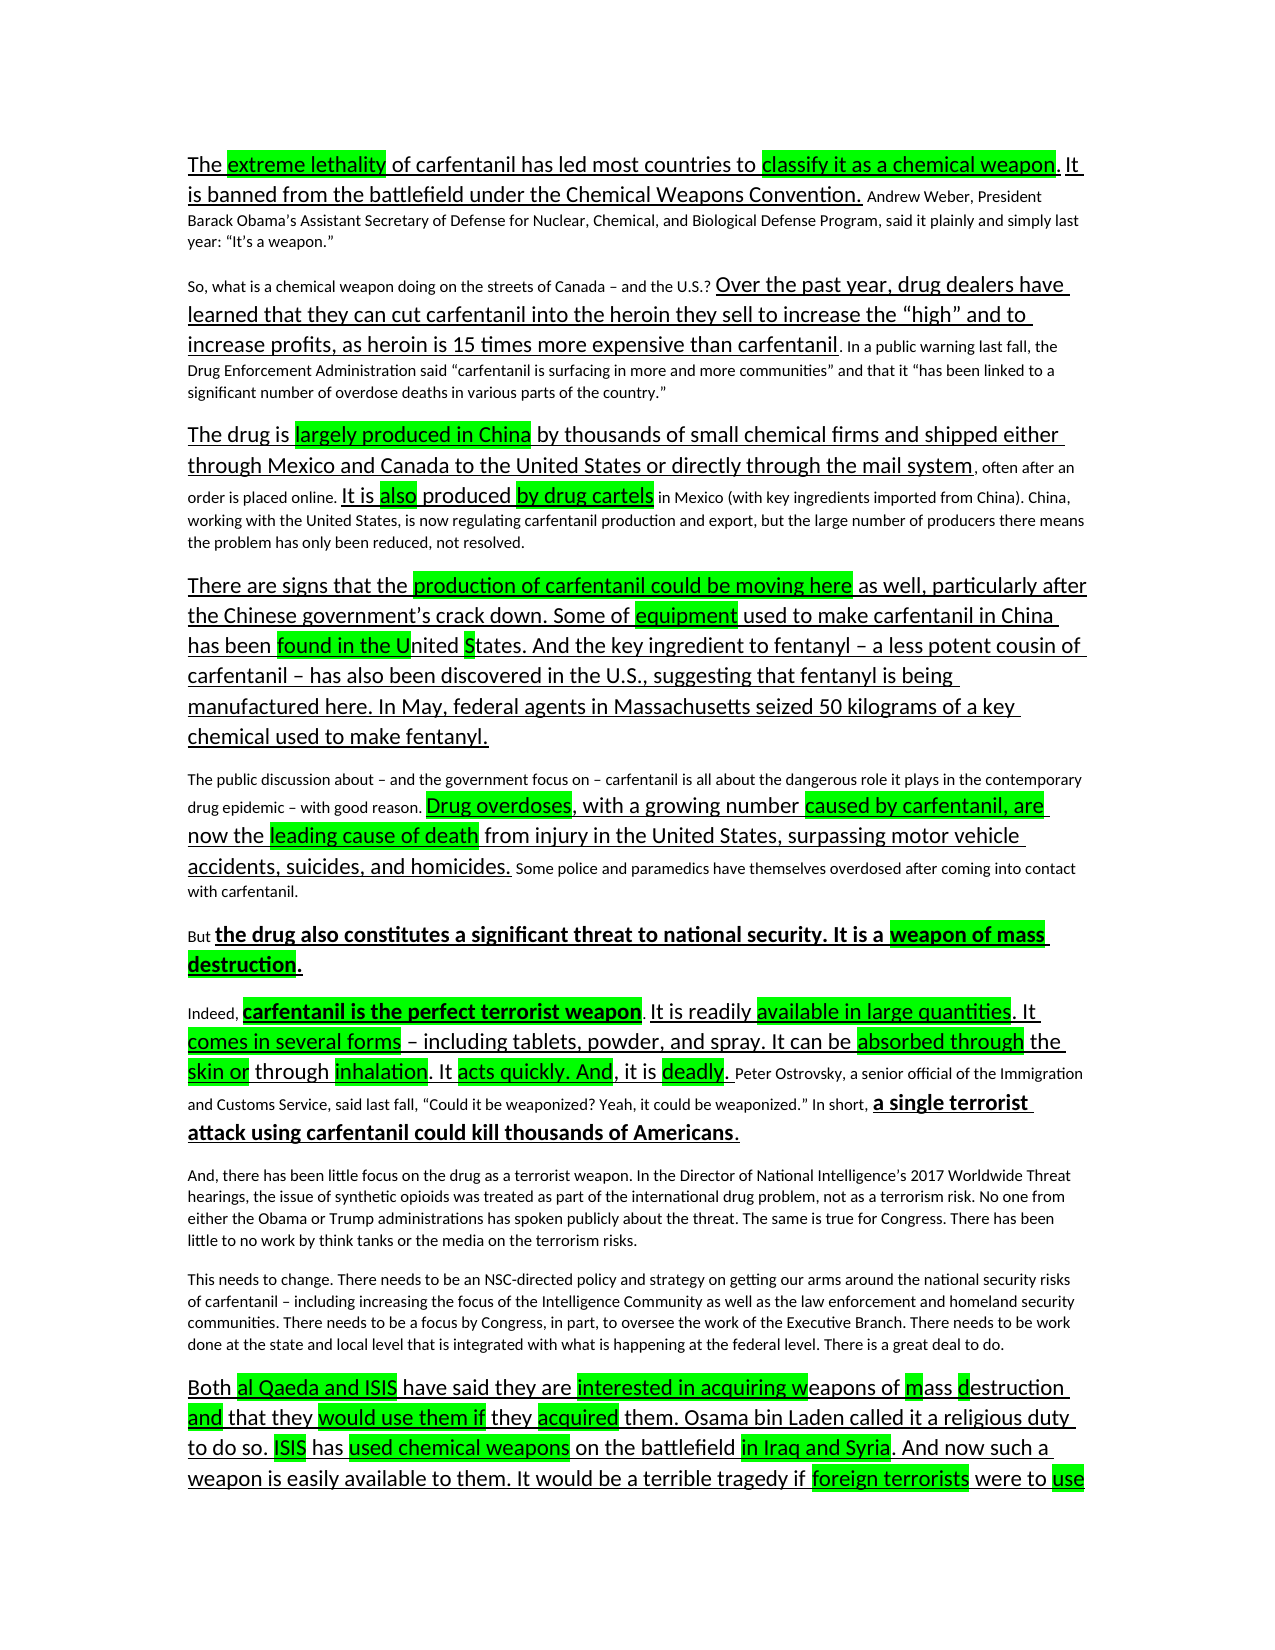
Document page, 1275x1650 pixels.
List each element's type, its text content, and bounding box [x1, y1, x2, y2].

text The public discussion about – and the government focus on – carfentanil is all about the dangerous role it plays in the contemporary drug epidemic – with good reason. Drug overdoses, with a growing number caused by carfentanil, are now the leading cause of death from injury in the United States, surpassing motor vehicle accidents, suicides, and homicides. Some police and paramedics have themselves overdosed after coming into contact with carfentanil. [187, 769, 1087, 902]
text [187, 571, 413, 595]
text The drug is largely produced in China by thousands of small chemical firms and shipped either through Mexico and Canada to the United States or directly through the mail system, often after an order is placed online. It is also produced by drug cartels in Mexico (with key ingredients imported from China). China, working with the United States, is now regulating carfentanil production and export, but the large number of producers there means the problem has only been reduced, not resolved. [187, 421, 1087, 553]
text This needs to change. There needs to be an NSC-directed policy and strategy on getting our arms around the national security risks of carfentanil – including increasing the focus of the Intelligence Community as well as the law enforcement and homeland security communities. There needs to be a focus by Congress, in part, to oversee the work of the Executive Branch. There needs to be work done at the state and local level that is integrated with what is happening at the federal level. There is a great deal to do. [187, 1269, 1087, 1355]
text Indeed, carfentanil is the perfect terrorist weapon. It is readily available in large quantities. It comes in several forms – including tablets, powder, and spray. It can be absorbed through the skin or through inhalation. It acts quickly. And, it is deadly. Peter Ostrovsky, a senior official of the Immigration and Customs Service, said last fall, “Could it be weaponized? Yeah, it could be weaponized.” In short, a single terrorist attack using carfentanil could kill thousands of Americans. [187, 997, 1087, 1146]
text The extreme lethality of carfentanil has led most countries to classify it as a chemical weapon. It is banned from the battlefield under the Chemical Weapons Convention. Andrew Weber, President Barack Obama’s Assistant Secretary of Defense for Nuclear, Chemical, and Biological Defense Program, said it plainly and simply last year: “It’s a weapon.” [187, 150, 1087, 252]
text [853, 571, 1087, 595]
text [187, 1373, 1087, 1492]
text There are signs that the production of carfentanil could be moving here as well, particularly after the Chinese government’s crack down. Some of equipment used to make carfentanil in China has been found in the United States. And the key ingredient to fentanyl – a less potent cousin of carfentanil – has also been discovered in the U.S., suggesting that fentanyl is being manufactured here. In May, federal agents in Massachusetts seized 50 kilograms of a key chemical used to make fentanyl. [187, 657, 1087, 750]
text So, what is a chemical weapon doing on the streets of Canada – and the U.S.? Over the past year, drug dealers have learned that they can cut carfentanil into the heroin they sell to increase the “high” and to increase profits, as heroin is 15 times more expensive than carfentanil. In a public warning last fall, the Drug Enforcement Administration said “carfentanil is surfacing in more and more communities” and that it “has been linked to a significant number of overdose deaths in various parts of the country.” [187, 270, 1087, 402]
text And, there has been little focus on the drug as a terrorist weapon. In the Director of National Intelligence’s 2017 Worldwide Threat hearings, the issue of synthetic opioids was treated as part of the international drug problem, not as a terrorism risk. No one from either the Obama or Trump administrations has spoken publicly about the threat. The same is true for Congress. There has been little to no work by think tanks or the media on the terrorism risks. [187, 1165, 1087, 1251]
text There are signs that the production of carfentanil could be moving here as well, particularly after the Chinese government’s crack down. Some of equipment used to make carfentanil in China has been found in the United States. And the key ingredient to fentanyl – a less potent cousin of carfentanil – has also been discovered in the U.S., suggesting that fentanyl is being manufactured here. In May, federal agents in Massachusetts seized 50 kilograms of a key chemical used to make fentanyl. [187, 596, 1087, 656]
text But the drug also constitutes a significant threat to national security. It is a weapon of mass destruction. [187, 920, 1087, 978]
